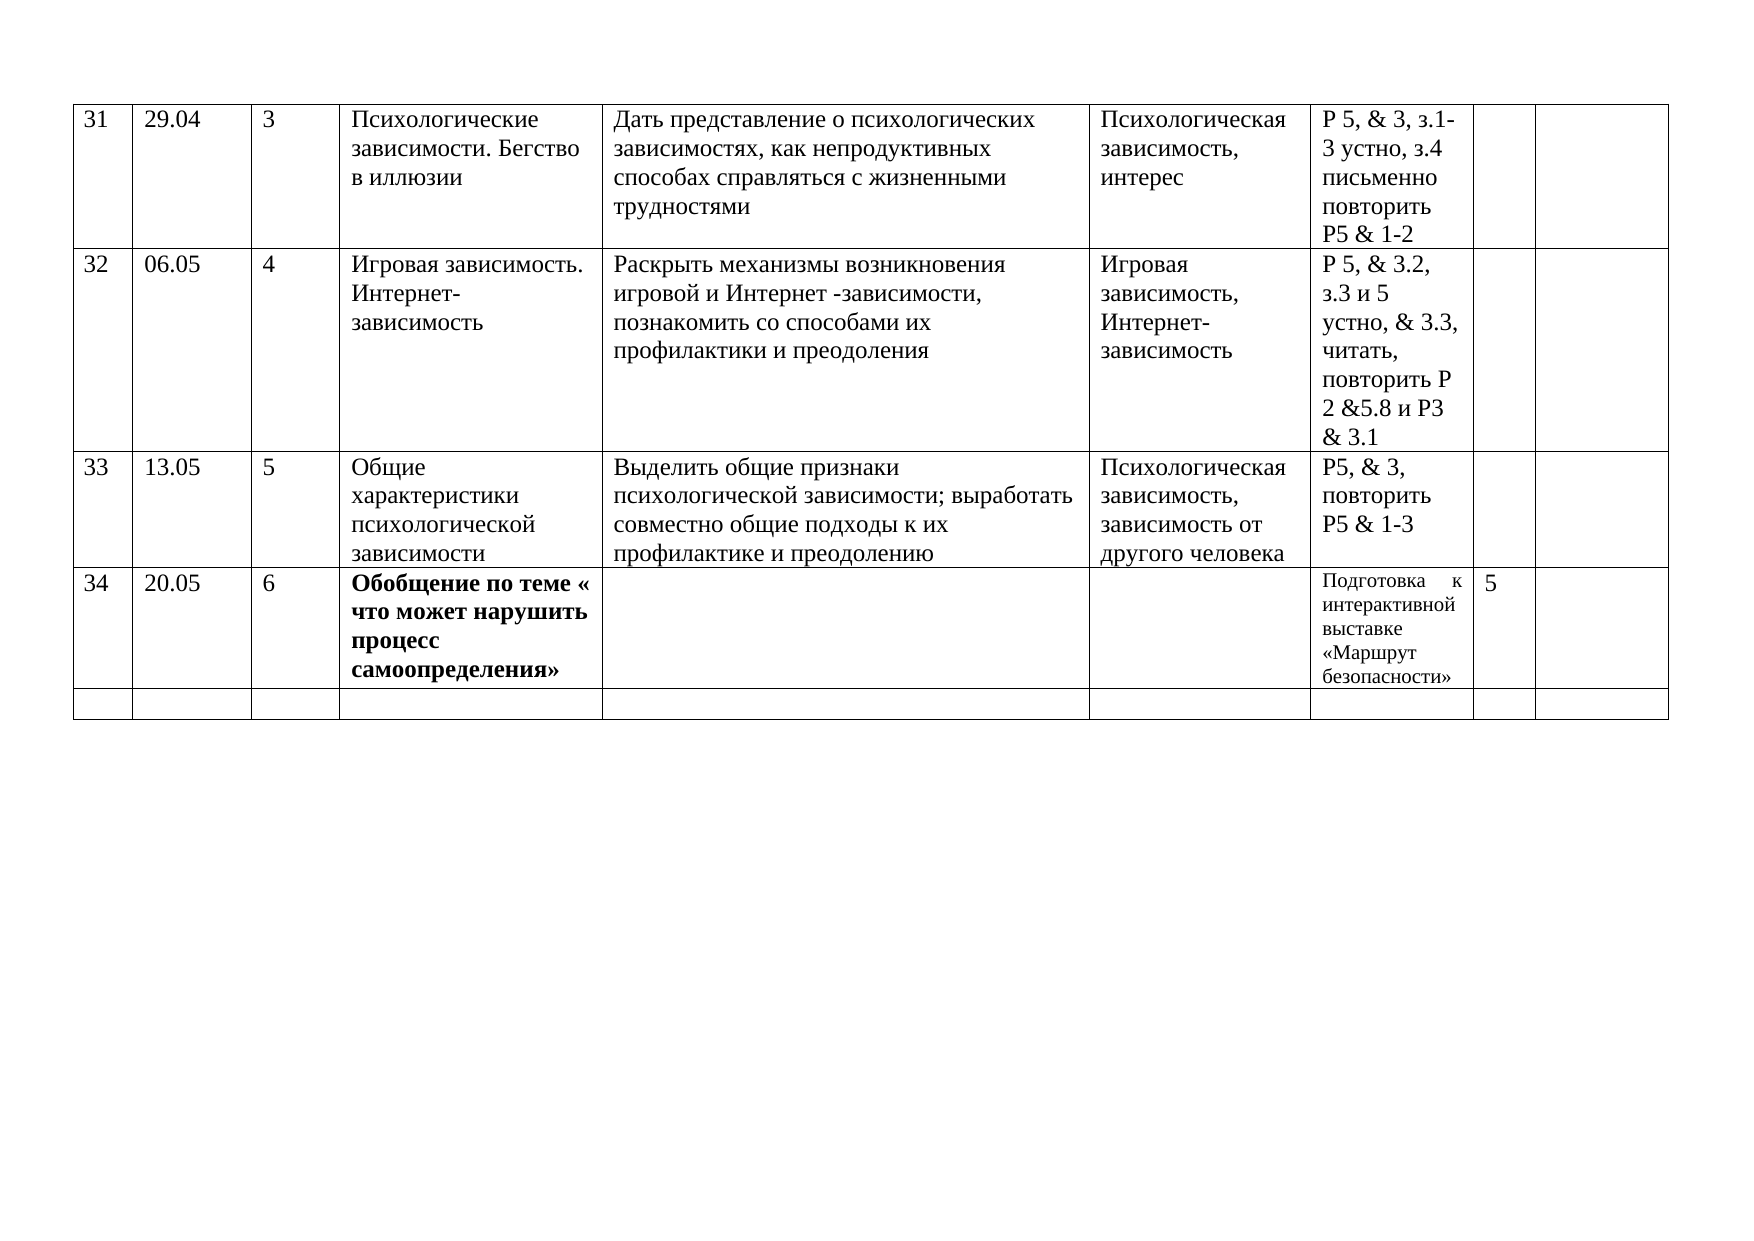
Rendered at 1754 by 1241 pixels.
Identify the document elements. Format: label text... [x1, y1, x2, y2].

table_cell Игровая зависимость, Интернет-зависимость [1090, 249, 1310, 451]
table_cell 34 [74, 568, 132, 688]
table_cell Дать представление о психологических зависимостях, как непродуктивных способах справляться с жизненными трудностями [603, 105, 1089, 248]
table_cell Р 5, & 3.2, з.3 и 5 устно, & 3.3, читать, повторить Р 2 &5.8 и Р3 & 3.1 [1311, 249, 1473, 451]
table_cell [1474, 249, 1535, 451]
table_cell [1536, 105, 1668, 248]
table_cell [1474, 105, 1535, 248]
table_cell Подготовка к интерактивной выставке «Маршрут безопасности» [1311, 568, 1473, 688]
table_cell [1311, 689, 1473, 718]
table_cell 3 [252, 105, 339, 248]
table_cell [603, 689, 1089, 718]
table_cell [1536, 568, 1668, 688]
table_cell 5 [1474, 568, 1535, 688]
table_cell Р5, & 3, повторить Р5 & 1-3 [1311, 452, 1473, 567]
table_cell [340, 689, 602, 718]
table_cell [1536, 689, 1668, 718]
table_cell Выделить общие признаки психологической зависимости; выработать совместно общие подходы к их профилактике и преодолению [603, 452, 1089, 567]
table_cell Психологическая зависимость, интерес [1090, 105, 1310, 248]
table_cell 32 [74, 249, 132, 451]
table_cell 5 [252, 452, 339, 567]
table_cell 31 [74, 105, 132, 248]
table_cell 13.05 [133, 452, 251, 567]
table_cell 4 [252, 249, 339, 451]
table_cell [1536, 452, 1668, 567]
table_cell [1090, 689, 1310, 718]
table_cell 20.05 [133, 568, 251, 688]
table_cell [74, 689, 132, 718]
table_cell [1536, 249, 1668, 451]
table_cell Общие характеристики психологической зависимости [340, 452, 602, 567]
table_cell [133, 689, 251, 718]
table_cell [1474, 689, 1535, 718]
table_cell [252, 689, 339, 718]
table_cell Р 5, & 3, з.1-3 устно, з.4 письменно повторить Р5 & 1-2 [1311, 105, 1473, 248]
table_cell [603, 568, 1089, 688]
table_cell Игровая зависимость. Интернет-зависимость [340, 249, 602, 451]
table_cell [1090, 568, 1310, 688]
table_cell Обобщение по теме « что может нарушить процесс самоопределения» [340, 568, 602, 688]
table_cell Психологическая зависимость, зависимость от другого человека [1090, 452, 1310, 567]
table_cell 33 [74, 452, 132, 567]
table_cell 6 [252, 568, 339, 688]
table_cell Психологические зависимости. Бегство в иллюзии [340, 105, 602, 248]
table_cell [1474, 452, 1535, 567]
table_cell 06.05 [133, 249, 251, 451]
table_cell Раскрыть механизмы возникновения игровой и Интернет -зависимости, познакомить со способами их профилактики и преодоления [603, 249, 1089, 451]
table_cell 29.04 [133, 105, 251, 248]
